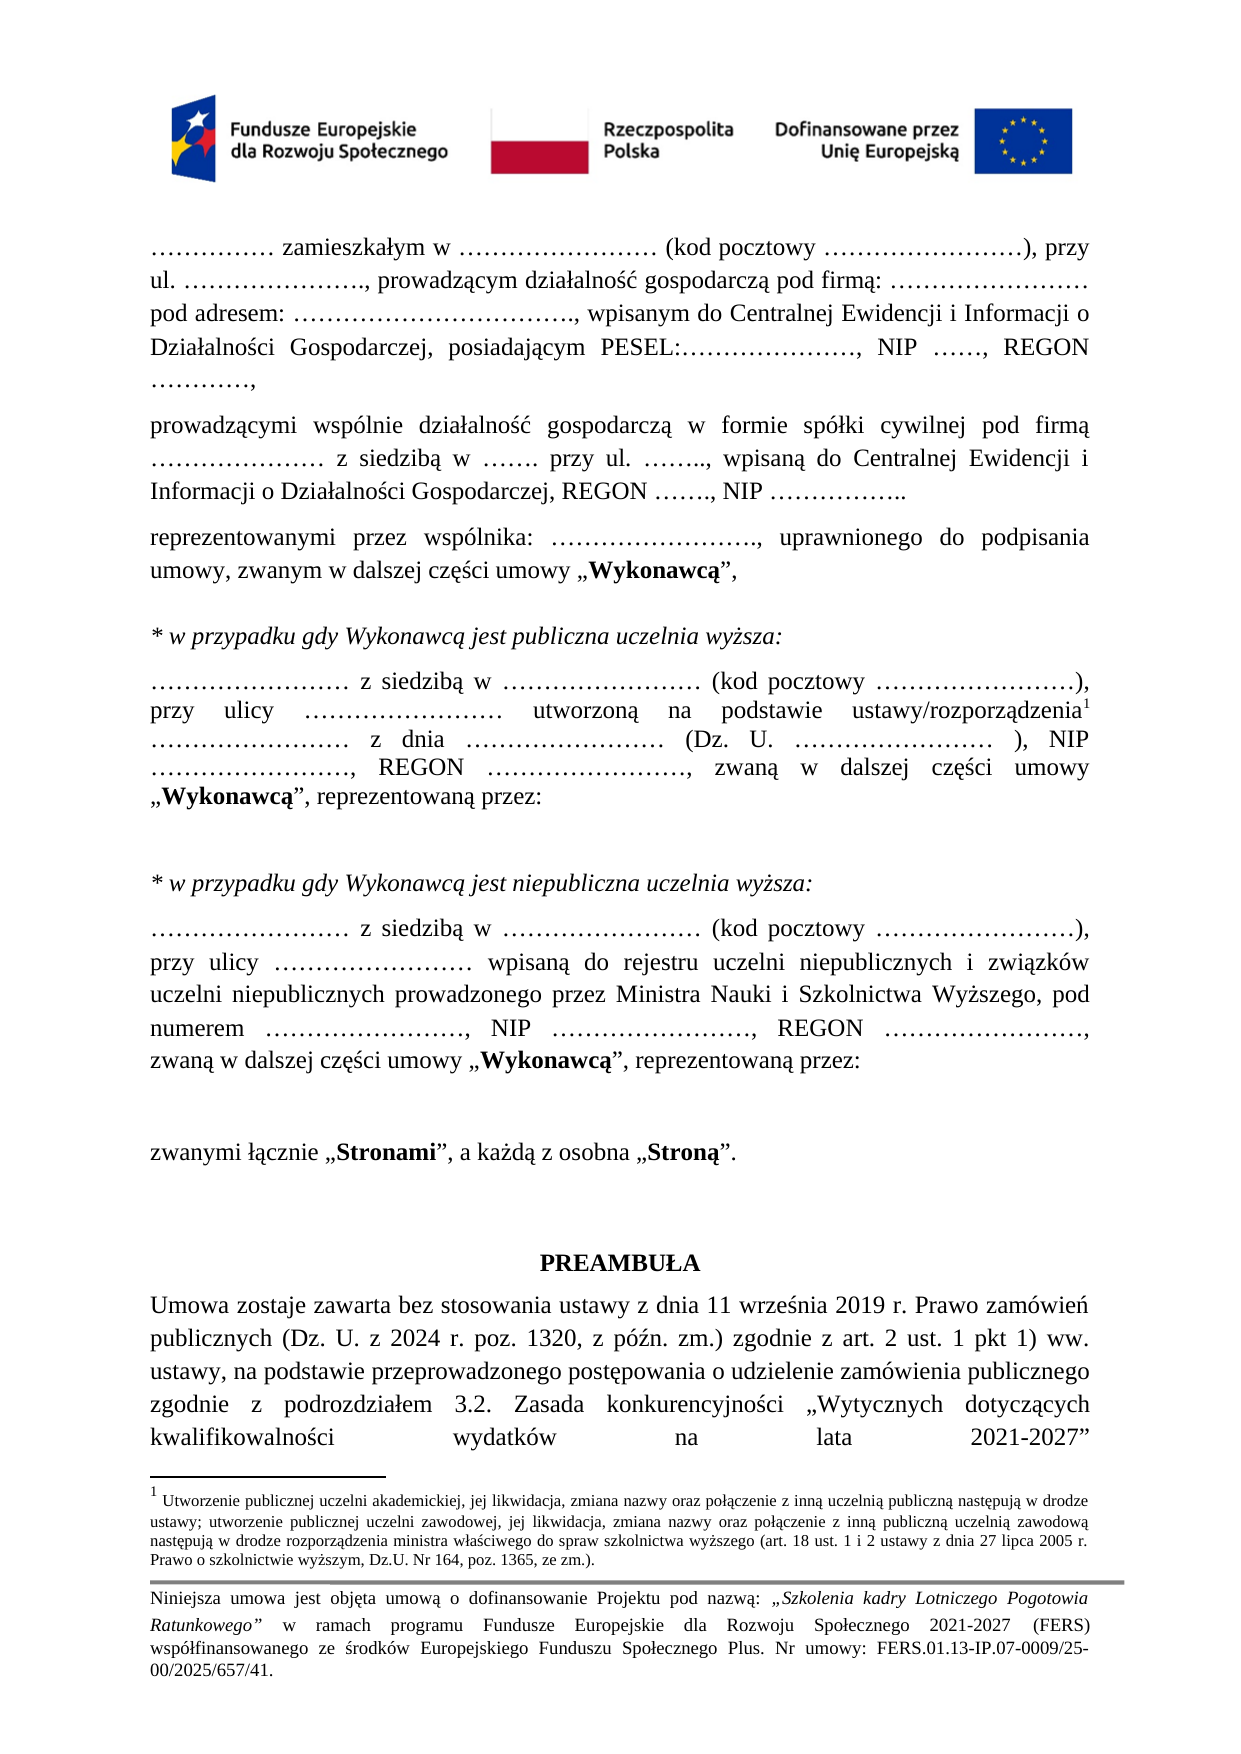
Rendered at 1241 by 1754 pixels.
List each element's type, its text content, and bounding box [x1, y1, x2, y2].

text …………… zamieszkałym w …………………… (kod pocztowy ……………………), przy ul. …………………., prowadzącym działalność gospodarczą pod firmą: …………………… pod adresem: ……………………………., wpisanym do Centralnej Ewidencji i Informacji o Działalności Gospodarczej, posiadającym PESEL:…………………, NIP ……, REGON …………, [150, 232, 1090, 393]
text * w przypadku gdy Wykonawcą jest niepubliczna uczelnia wyższa: [150, 868, 1090, 897]
text …………………… z siedzibą w …………………… (kod pocztowy ……………………), przy ulicy …………………… utworzoną na podstawie ustawy/rozporządzenia …………………… z dnia …………………… (Dz. U. …………………… ), NIP ……………………, REGON ……………………, zwaną w dalszej części umowy „Wykonawcą”, reprezentowaną przez: [150, 666, 1090, 810]
text …………………… z siedzibą w …………………… (kod pocztowy ……………………), przy ulicy …………………… wpisaną do rejestru uczelni niepublicznych i związków uczelni niepublicznych prowadzonego przez Ministra Nauki i Szkolnictwa Wyższego, pod numerem ……………………, NIP ……………………, REGON ……………………, zwaną w dalszej części umowy „Wykonawcą”, reprezentowaną przez: [150, 913, 1090, 1074]
text * w przypadku gdy Wykonawcą jest publiczna uczelnia wyższa: [150, 621, 1090, 649]
text PREAMBUŁA [150, 1248, 1090, 1277]
text zwanymi łącznie „Stronami”, a każdą z osobna „Stroną”. [150, 1137, 1090, 1165]
text reprezentowanymi przez wspólnika: ……………………., uprawnionego do podpisania umowy, zwanym w dalszej części umowy „Wykonawcą”, [150, 522, 1090, 583]
text prowadzącymi wspólnie działalność gospodarczą w formie spółki cywilnej pod firmą ………………… z siedzibą w ……. przy ul. …….., wpisaną do Centralnej Ewidencji i Informacji o Działalności Gospodarczej, REGON ……., NIP …………….. [150, 410, 1090, 505]
picture [150, 73, 1094, 204]
